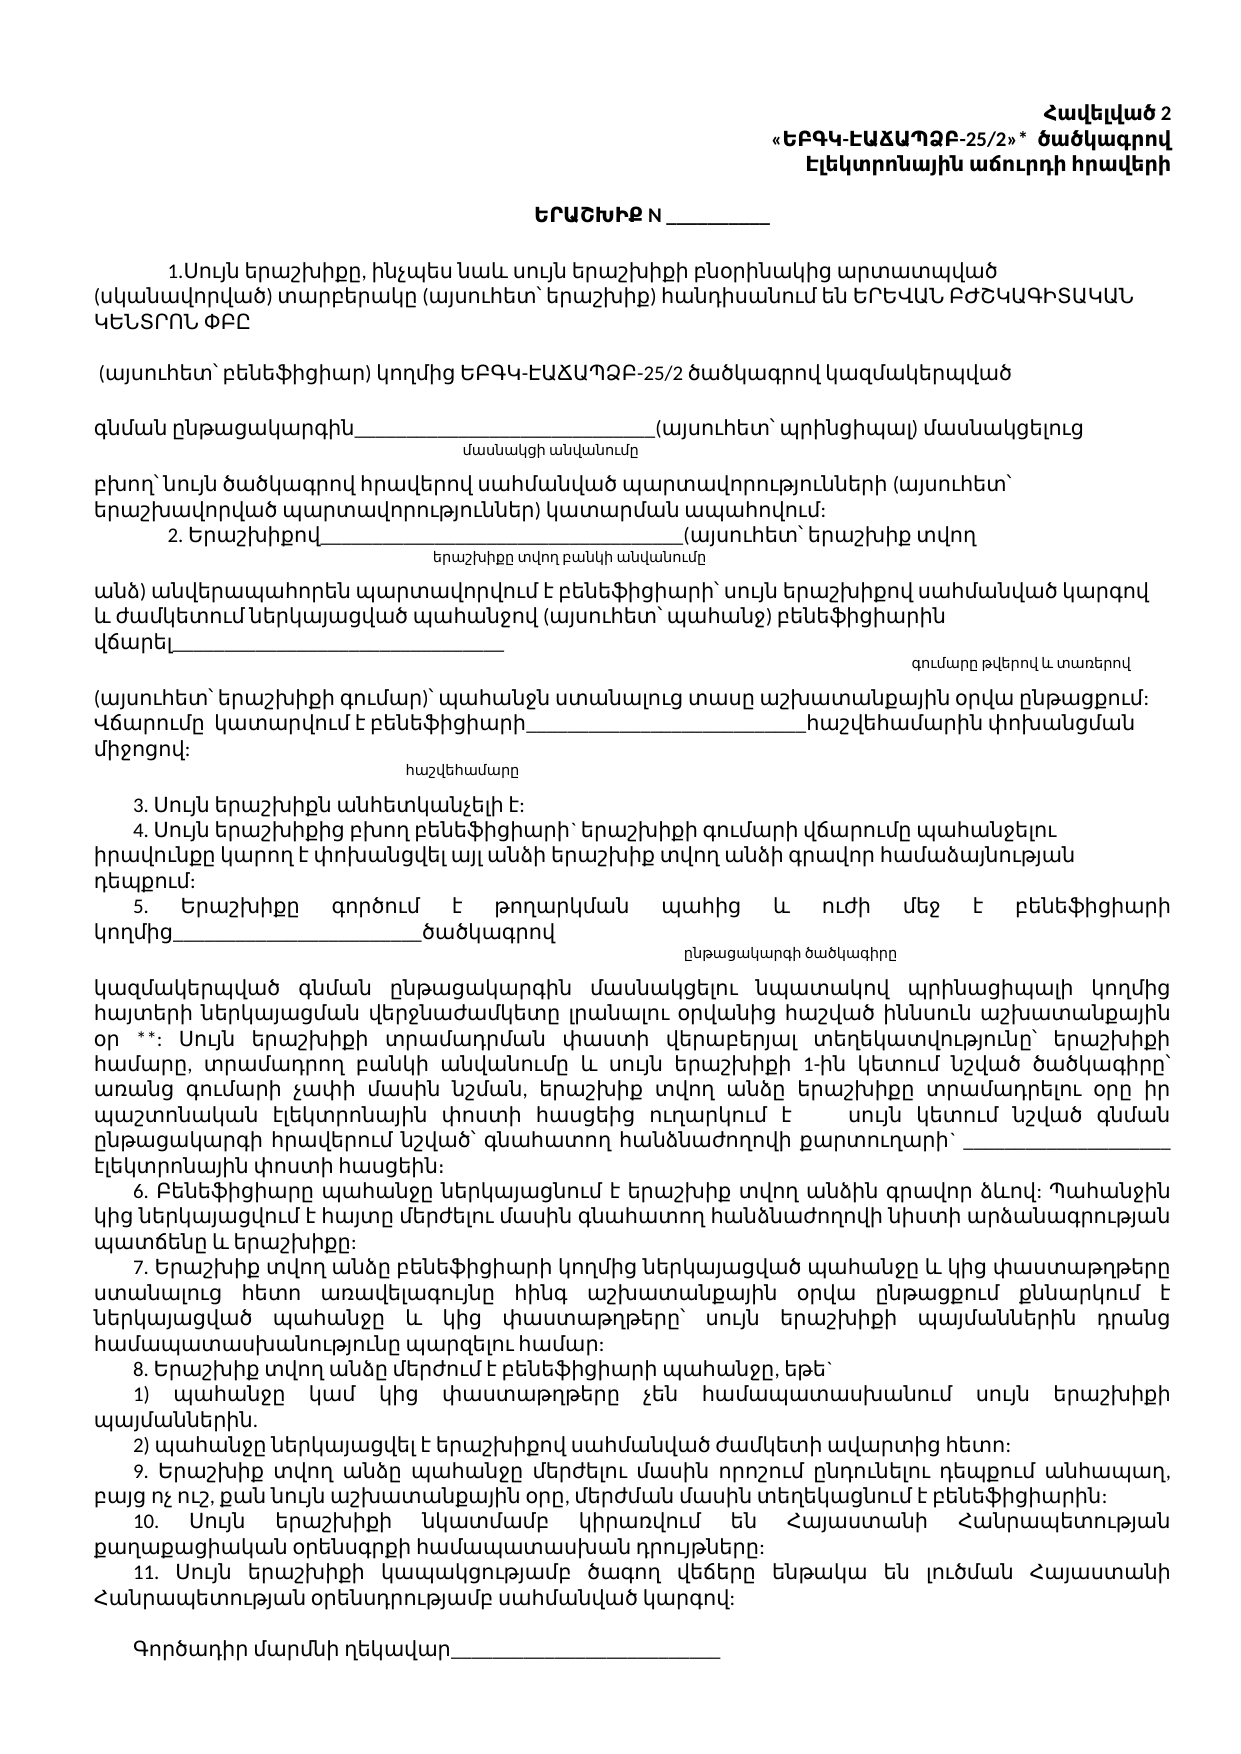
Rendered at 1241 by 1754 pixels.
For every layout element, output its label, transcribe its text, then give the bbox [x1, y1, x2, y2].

text Հավելված 2 [94, 100, 1171, 126]
text 1) պահանջը կամ կից փաստաթղթերը չեն համապատասխանում սույն երաշխիքի պայմաններին. [94, 1382, 1171, 1432]
text 6. Բենեֆիցիարը պահանջը ներկայացնում է երաշխիք տվող անձին գրավոր ձևով: Պահանջին կից ներկայացվում է հայտը մերժելու մասին գնահատող հանձնաժողովի նիստի արձանագրության պատճենը և երաշխիքը: [94, 1178, 1171, 1254]
text Էլեկտրոնային աճուրդի հրավերի [94, 151, 1171, 177]
text 2) պահանջը ներկայացվել է երաշխիքով սահմանված ժամկետի ավարտից հետո: [94, 1432, 1171, 1458]
text գնման ընթացակարգին_____________________________(այսուհետ՝ պրինցիպալ) մասնակցելուց [94, 416, 1171, 441]
text 7. Երաշխիք տվող անձը բենեֆիցիարի կողմից ներկայացված պահանջը և կից փաստաթղթերը ստանալուց հետո առավելագույնը հինգ աշխատանքային օրվա ընթացքում քննարկում է ներկայացված պահանջը և կից փաստաթղթերը՝ սույն երաշխիքի պայմաններին դրանց համապատասխանությունը պարզելու համար: [94, 1254, 1171, 1356]
text անձ) անվերապահորեն պարտավորվում է բենեֆիցիարի՝ սույն երաշխիքով սահմանված կարգով և ժամկետում ներկայացված պահանջով (այսուհետ՝ պահանջ) բենեֆիցիարին վճարել________________________________ [94, 578, 1171, 654]
text կազմակերպված գնման ընթացակարգին մասնակցելու նպատակով պրինացիպալի կողմից հայտերի ներկայացման վերջնաժամկետը լրանալու օրվանից հաշված իննսուն աշխատանքային օր **: Սույն երաշխիքի տրամադրման փաստի վերաբերյալ տեղեկատվությունը՝ երաշխիքի համարը, տրամադրող բանկի անվանումը և սույն երաշխիքի 1-ին կետում նշված ծածկագիրը՝ առանց գումարի չափի մասին նշման, երաշխիք տվող անձը երաշխիքը տրամադրելու օրը իր պաշտոնական էլեկտրոնային փոստի հասցեից ուղարկում է սույն կետում նշված գնման ընթացակարգի հրավերում նշված՝ գնահատող հանձնաժողովի քարտուղարի` ____________________ էլեկտրոնային փոստի հասցեին։ [94, 975, 1171, 1178]
text 8. Երաշխիք տվող անձը մերժում է բենեֆիցիարի պահանջը, եթե` [94, 1356, 1171, 1382]
text բխող՝ նույն ծածկագրով հրավերով սահմանված պարտավորությունների (այսուհետ՝ երաշխավորված պարտավորություններ) կատարման ապահովում: [94, 472, 1171, 522]
text 9. Երաշխիք տվող անձը պահանջը մերժելու մասին որոշում ընդունելու դեպքում անհապաղ, բայց ոչ ուշ, քան նույն աշխատանքային օրը, մերժման մասին տեղեկացնում է բենեֆիցիարին: [94, 1458, 1171, 1509]
text Գործադիր մարմնի ղեկավար__________________________ [94, 1636, 1171, 1661]
text մասնակցի անվանումը [389, 441, 1171, 472]
text 4. Սույն երաշխիքից բխող բենեֆիցիարի` երաշխիքի գումարի վճարումը պահանջելու իրավունքը կարող է փոխանցվել այլ անձի երաշխիք տվող անձի գրավոր համաձայնության դեպքում: [94, 817, 1171, 893]
text ընթացակարգի ծածկագիրը [610, 944, 1171, 975]
text երաշխիքը տվող բանկի անվանումը [94, 548, 1171, 578]
text 2. Երաշխիքով___________________________________(այսուհետ՝ երաշխիք տվող [94, 522, 1171, 548]
text հաշվեհամարը [94, 761, 1171, 792]
text «ԵԲԳԿ-ԷԱՃԱՊՁԲ-25/2»* ծածկագրով [94, 126, 1171, 151]
text (այսուհետ՝ բենեֆիցիար) կողմից ԵԲԳԿ-ԷԱՃԱՊՁԲ-25/2 ծածկագրով կազմակերպված [94, 360, 1171, 416]
text 5. Երաշխիքը գործում է թողարկման պահից և ուժի մեջ է բենեֆիցիարի կողմից________________________ծածկագրով [94, 893, 1171, 944]
text ԵՐԱՇԽԻՔ N __________ [94, 202, 1171, 227]
text (այսուհետ՝ երաշխիքի գումար)՝ պահանջն ստանալուց տասը աշխատանքային օրվա ընթացքում: Վճարումը կատարվում է բենեֆիցիարի___________________________հաշվեհամարին փոխանցման միջոցով: [94, 685, 1171, 761]
text 11. Սույն երաշխիքի կապակցությամբ ծագող վեճերը ենթակա են լուծման Հայաստանի Հանրապետության օրենսդրությամբ սահմանված կարգով: [94, 1559, 1171, 1610]
text գումարը թվերով և տառերով [831, 654, 1171, 685]
text 10. Սույն երաշխիքի նկատմամբ կիրառվում են Հայաստանի Հանրապետության քաղաքացիական օրենսգրքի համապատասխան դրույթները: [94, 1509, 1171, 1559]
text 1.Սույն երաշխիքը, ինչպես նաև սույն երաշխիքի բնօրինակից արտատպված (սկանավորված) տարբերակը (այսուհետ՝ երաշխիք) հանդիսանում են ԵՐԵՎԱՆ ԲԺՇԿԱԳԻՏԱԿԱՆ ԿԵՆՏՐՈՆ ՓԲԸ [94, 258, 1171, 334]
text 3. Սույն երաշխիքն անհետկանչելի է: [94, 792, 1171, 817]
